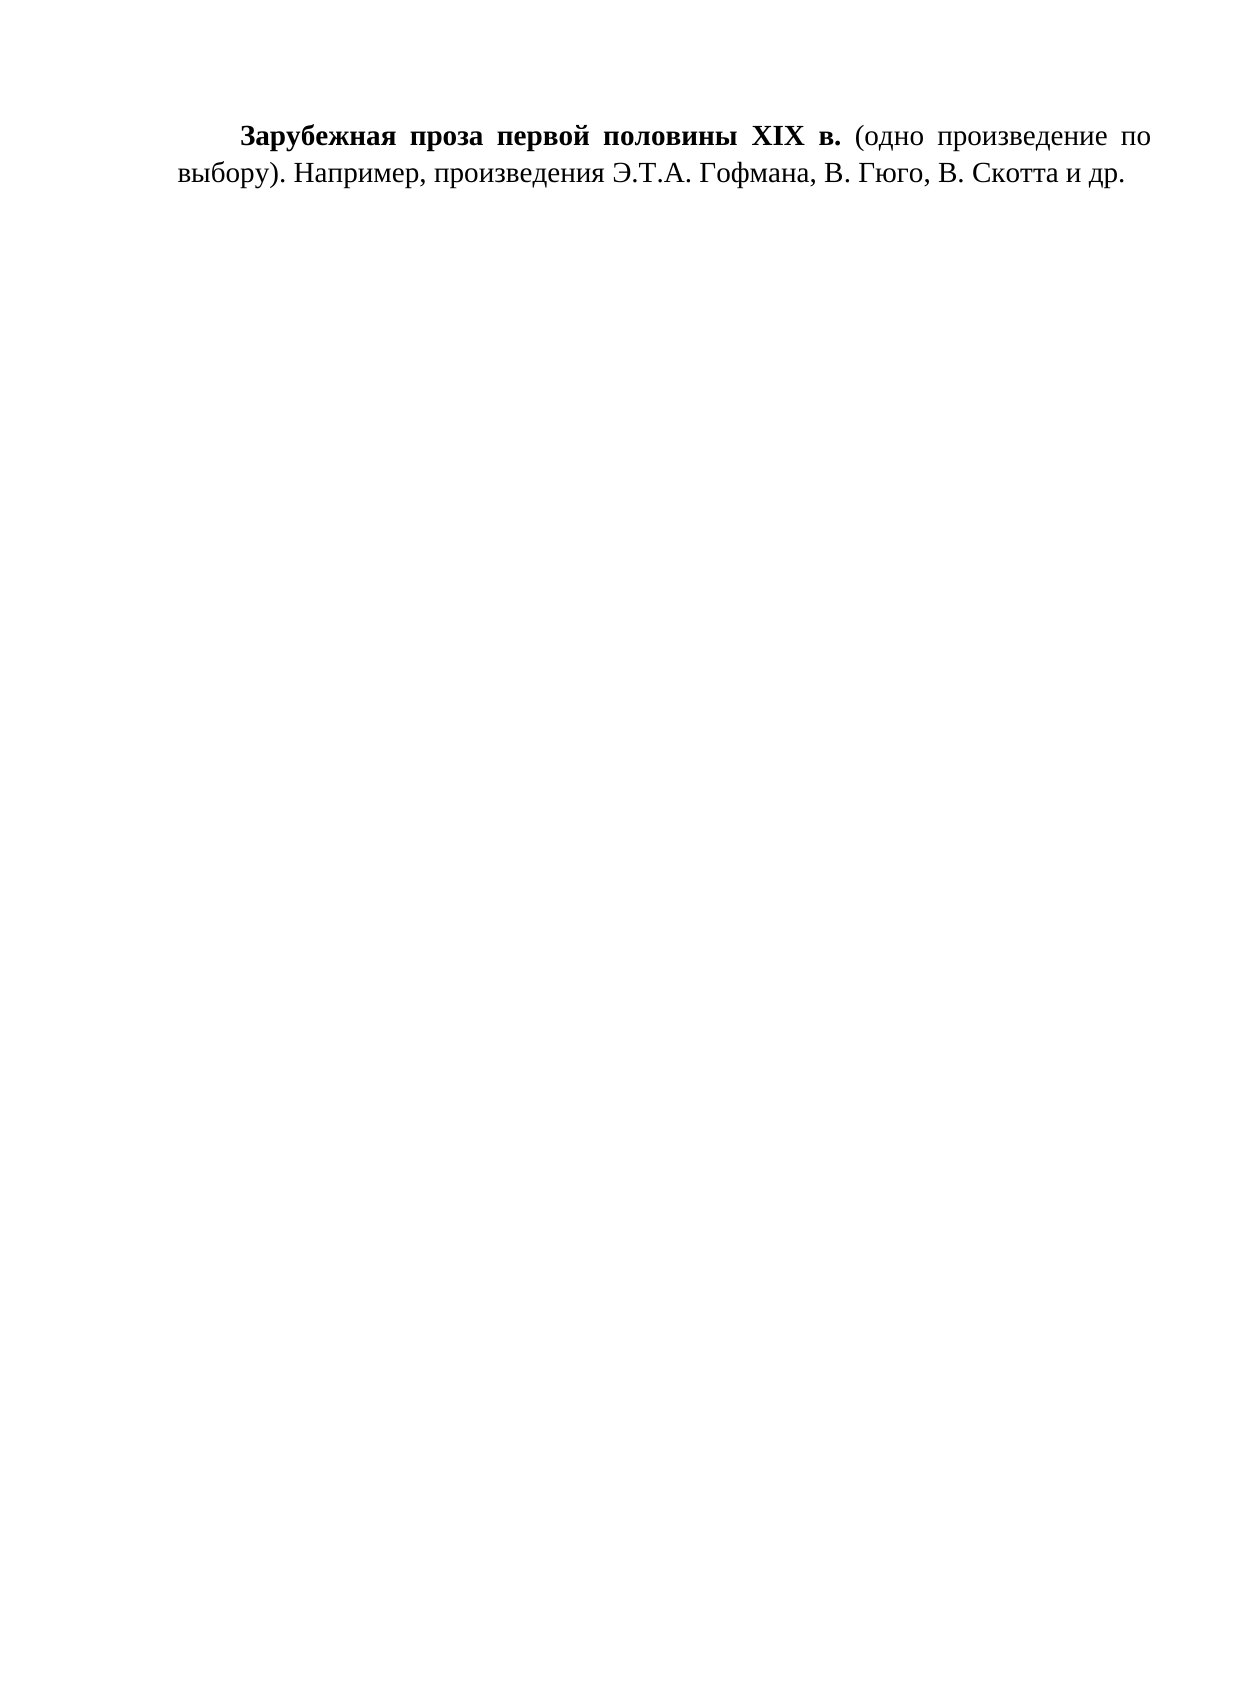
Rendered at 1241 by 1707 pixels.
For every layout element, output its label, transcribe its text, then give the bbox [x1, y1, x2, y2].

text Зарубежная проза первой половины XIX в. (одно произведение по выбору). Например, произведения Э.Т.А. Гофмана, В. Гюго, В. Скотта и др. [177, 118, 1152, 188]
